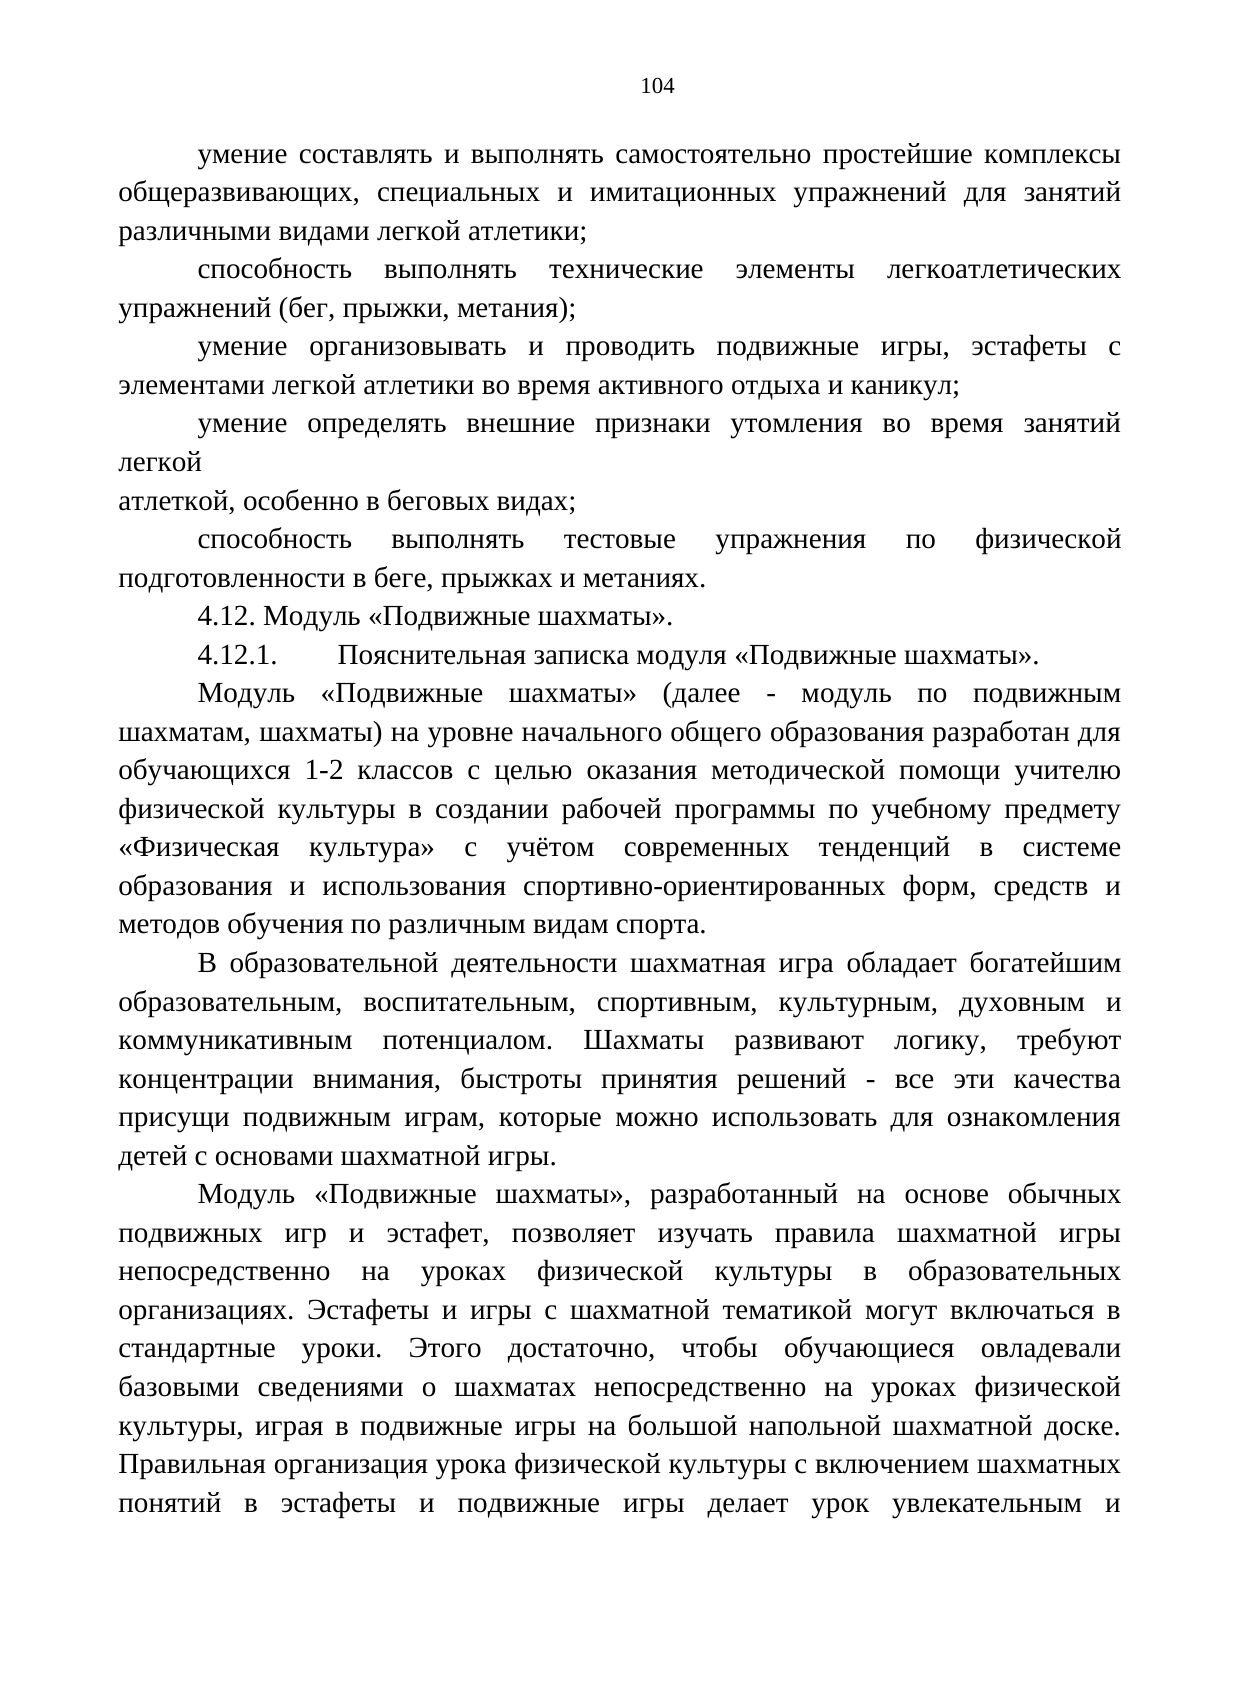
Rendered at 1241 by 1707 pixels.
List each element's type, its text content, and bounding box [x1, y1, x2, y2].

text умение составлять и выполнять самостоятельно простейшие комплексы общеразвивающих, специальных и имитационных упражнений для занятий различными видами легкой атлетики; [118, 136, 1122, 246]
text В образовательной деятельности шахматная игра обладает богатейшим образовательным, воспитательным, спортивным, культурным, духовным и коммуникативным потенциалом. Шахматы развивают логику, требуют концентрации внимания, быстроты принятия решений - все эти качества присущи подвижным играм, которые можно использовать для ознакомления детей с основами шахматной игры. [118, 945, 1122, 1171]
text атлеткой, особенно в беговых видах; [118, 483, 1122, 516]
text умение определять внешние признаки утомления во время занятий легкой [118, 406, 1122, 478]
text 4.12. Модуль «Подвижные шахматы». [118, 598, 1122, 632]
text умение организовывать и проводить подвижные игры, эстафеты с элементами легкой атлетики во время активного отдыха и каникул; [118, 328, 1122, 401]
text способность выполнять тестовые упражнения по физической подготовленности в беге, прыжках и метаниях. [118, 521, 1122, 593]
list Пояснительная записка модуля «Подвижные шахматы». [118, 637, 1122, 670]
text способность выполнять технические элементы легкоатлетических упражнений (бег, прыжки, метания); [118, 251, 1122, 323]
text Модуль «Подвижные шахматы» (далее - модуль по подвижным шахматам, шахматы) на уровне начального общего образования разработан для обучающихся 1-2 классов с целью оказания методической помощи учителю физической культуры в создании рабочей программы по учебному предмету «Физическая культура» с учётом современных тенденций в системе образования и использования спортивно-ориентированных форм, средств и методов обучения по различным видам спорта. [118, 675, 1122, 940]
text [118, 1176, 1122, 1518]
